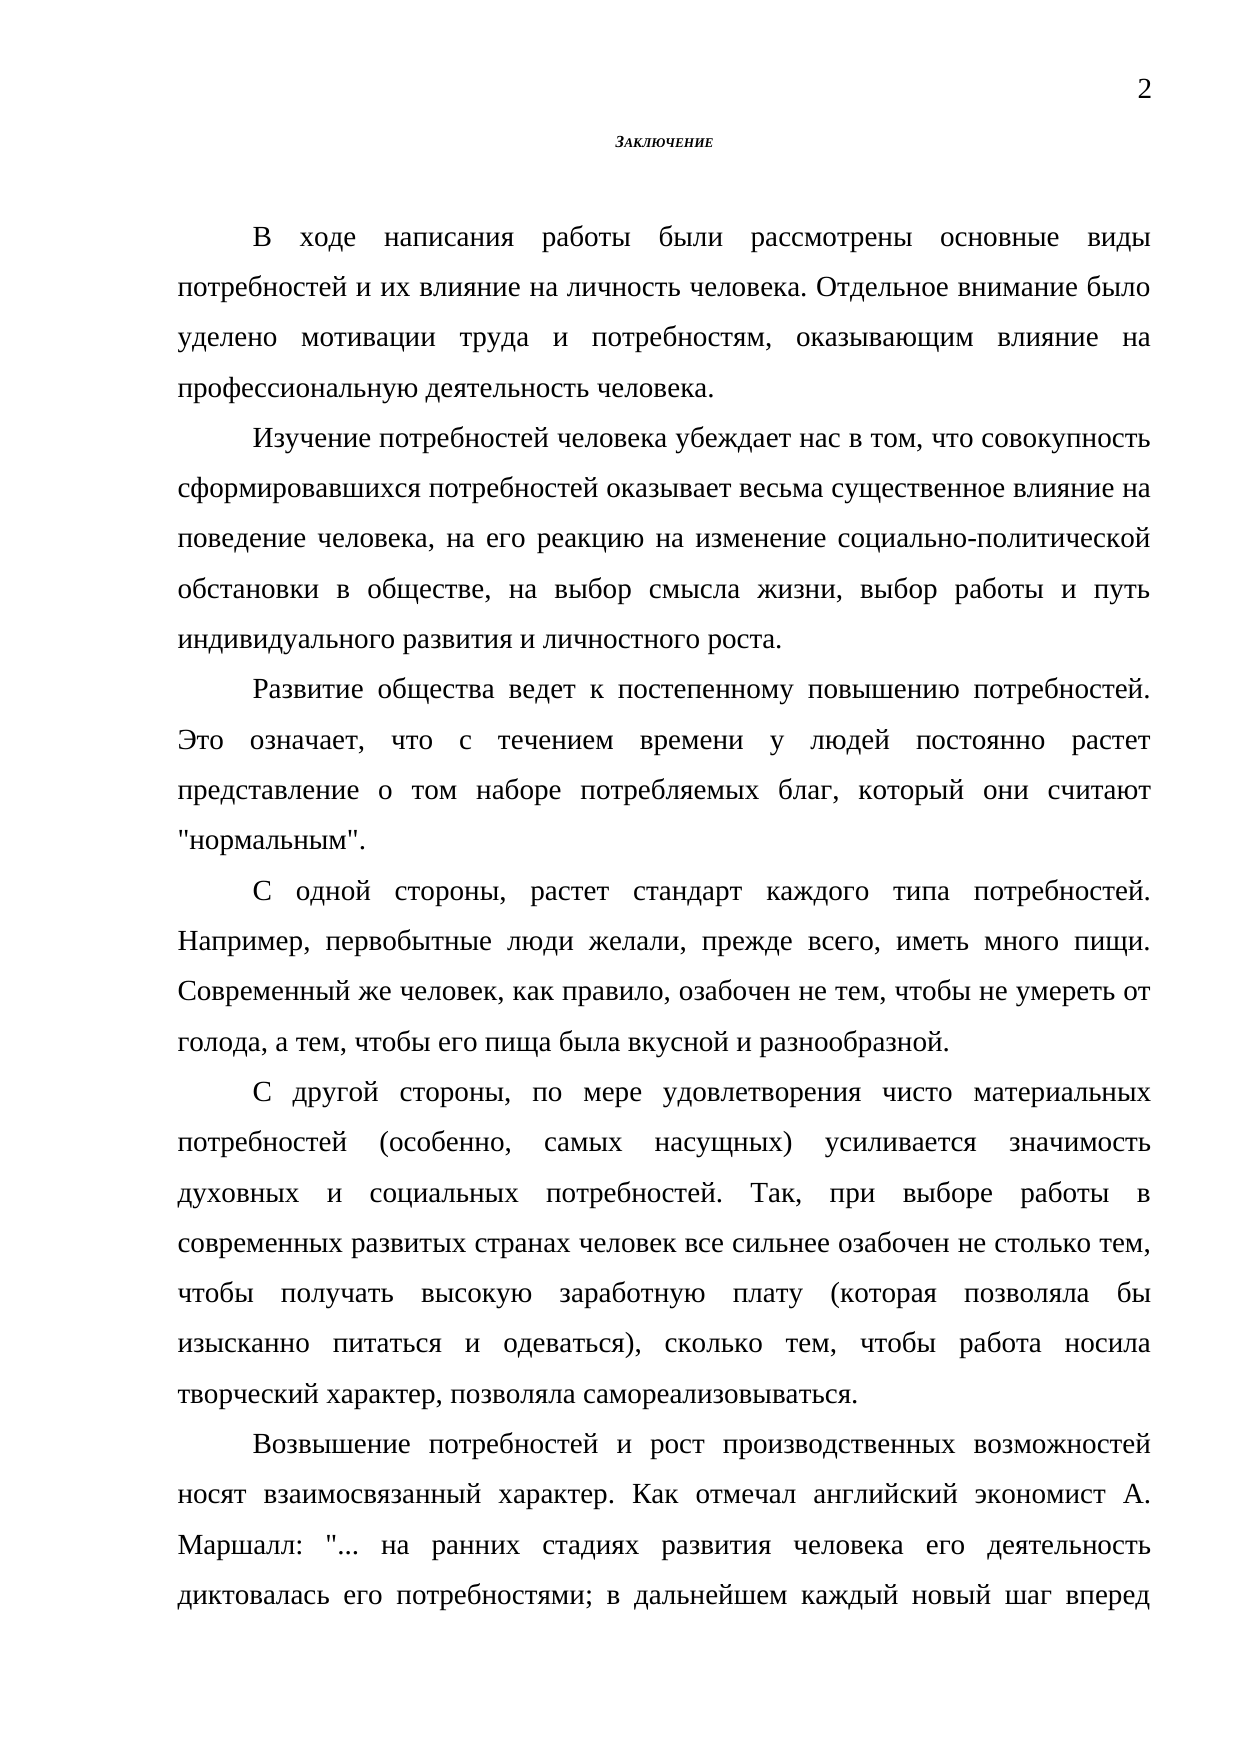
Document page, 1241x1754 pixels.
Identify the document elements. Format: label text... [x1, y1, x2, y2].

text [177, 1426, 1152, 1611]
text Изучение потребностей человека убеждает нас в том, что совокупность сформировавшихся потребностей оказывает весьма существенное влияние на поведение человека, на его реакцию на изменение социально-политической обстановки в обществе, на выбор смысла жизни, выбор работы и путь индивидуального развития и личностного роста. [177, 420, 1152, 655]
text В ходе написания работы были рассмотрены основные виды потребностей и их влияние на личность человека. Отдельное внимание было уделено мотивации труда и потребностям, оказывающим влияние на профессиональную деятельность человека. [177, 219, 1152, 403]
text С другой стороны, по мере удовлетворения чисто материальных потребностей (особенно, самых насущных) усиливается значимость духовных и социальных потребностей. Так, при выборе работы в современных развитых странах человек все сильнее озабочен не столько тем, чтобы получать высокую заработную плату (которая позволяла бы изысканно питаться и одеваться), сколько тем, чтобы работа носила творческий характер, позволяла самореализовываться. [177, 1074, 1152, 1409]
text Развитие общества ведет к постепенному повышению потребностей. Это означает, что с течением времени у людей постоянно растет представление о том наборе потребляемых благ, который они считают "нормальным". [177, 672, 1152, 856]
text С одной стороны, растет стандарт каждого типа потребностей. Например, первобытные люди желали, прежде всего, иметь много пищи. Современный же человек, как правило, озабочен не тем, чтобы не умереть от голода, а тем, чтобы его пища была вкусной и разнообразной. [177, 873, 1152, 1057]
subtitle Заключение [177, 118, 1152, 152]
